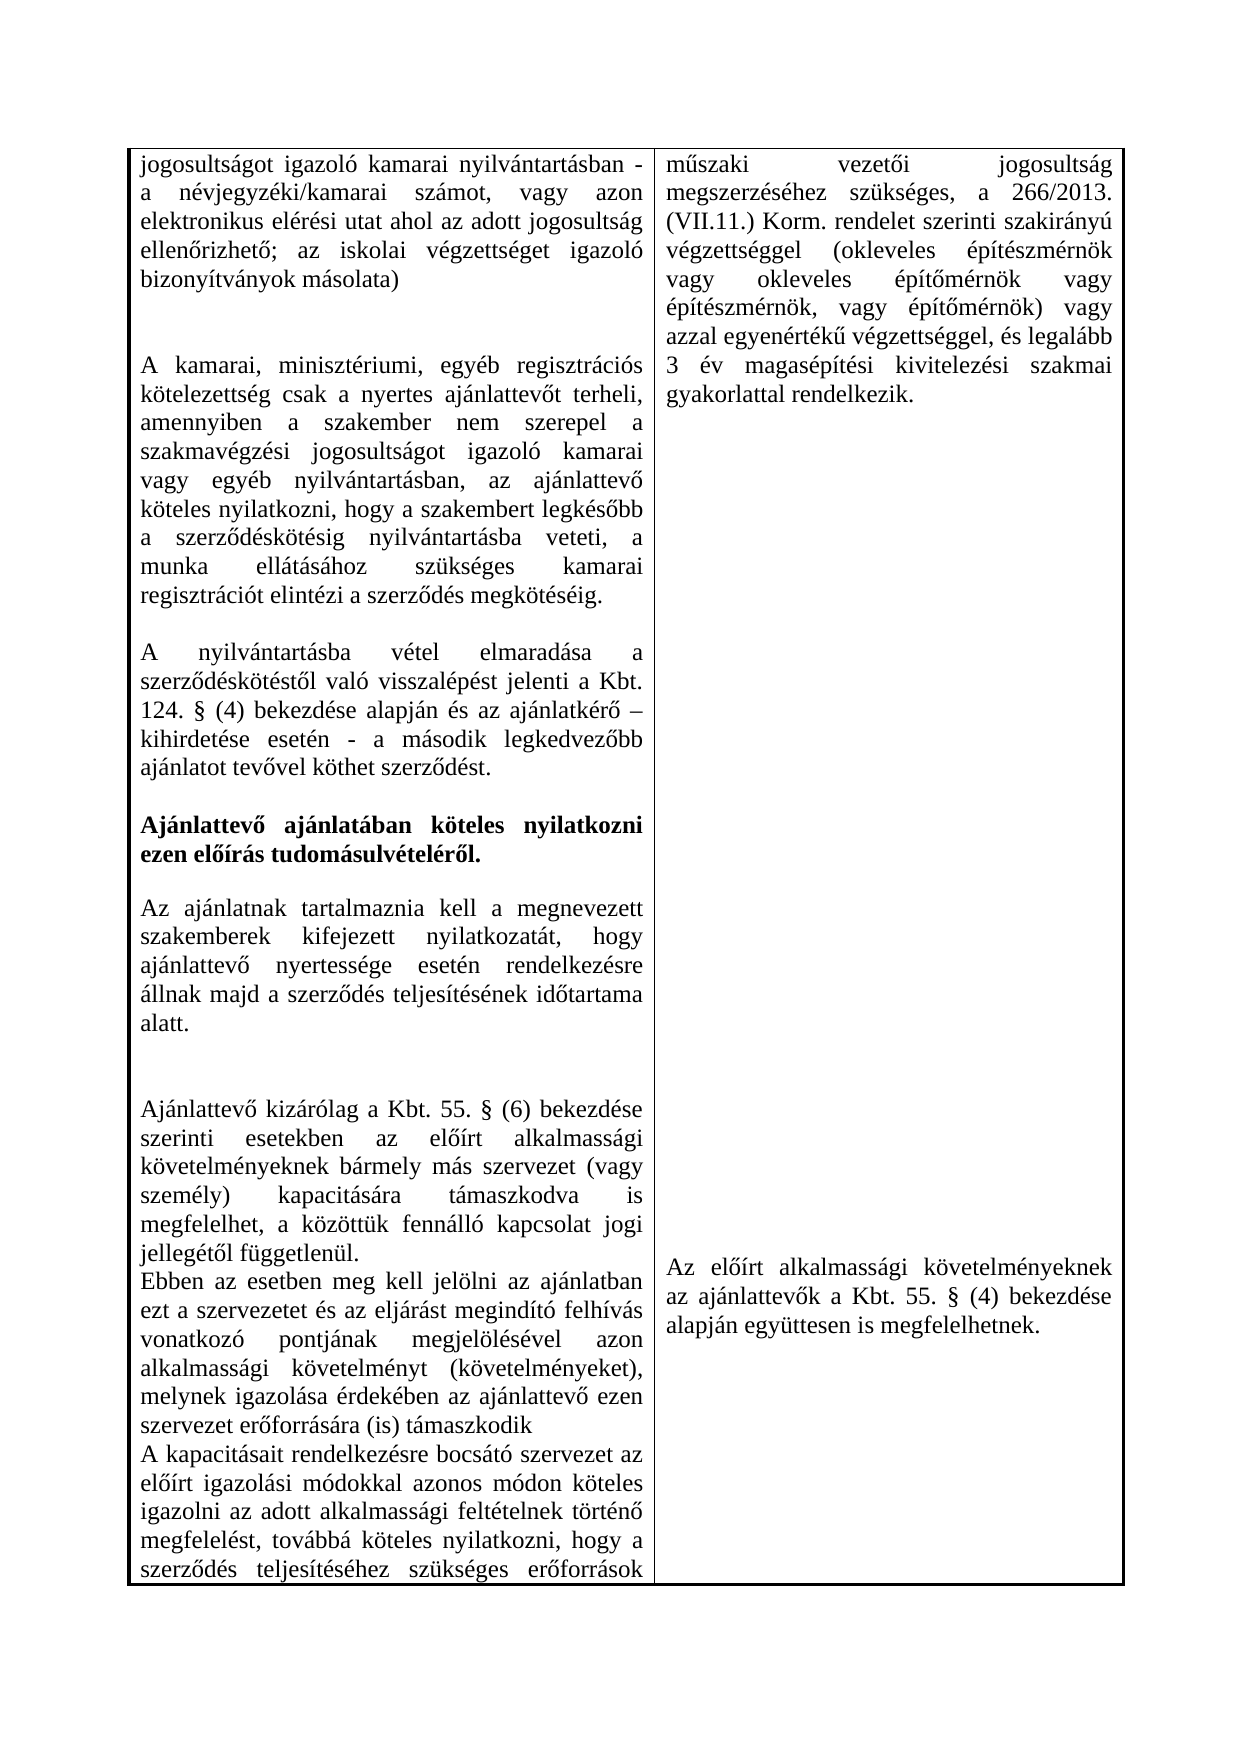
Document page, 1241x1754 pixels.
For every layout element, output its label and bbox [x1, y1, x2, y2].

table_cell [131, 149, 654, 1583]
table_cell [655, 149, 1122, 1583]
